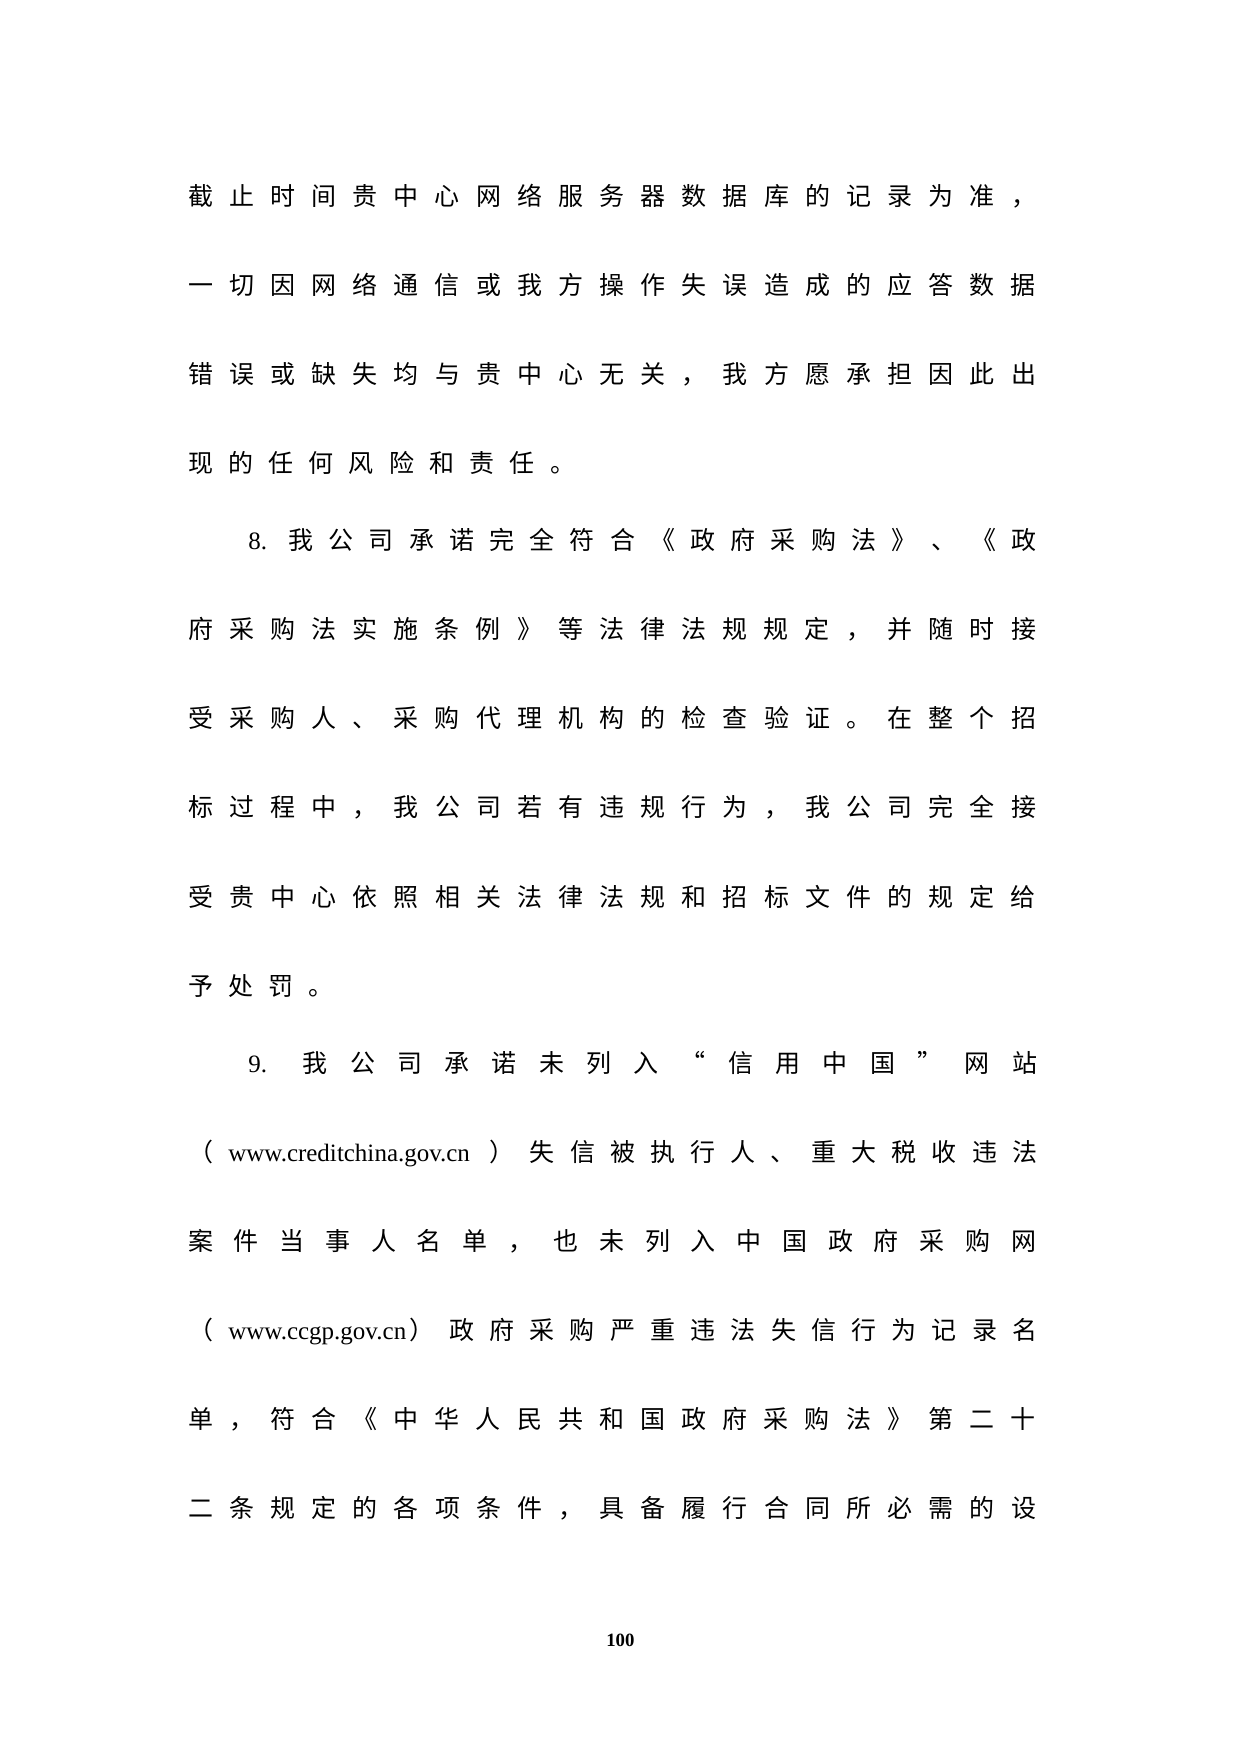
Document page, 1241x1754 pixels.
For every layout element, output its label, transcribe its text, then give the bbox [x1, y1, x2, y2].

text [188, 164, 1052, 491]
text 8. 我公司承诺完全符合《政府采购法》、《政府采购法实施条例》等法律法规规定，并随时接受采购人、采购代理机构的检查验证。在整个招标过程中，我公司若有违规行为，我公司完全接受贵中心依照相关法律法规和招标文件的规定给予处罚。 [188, 509, 1052, 1014]
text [188, 1032, 1052, 1537]
